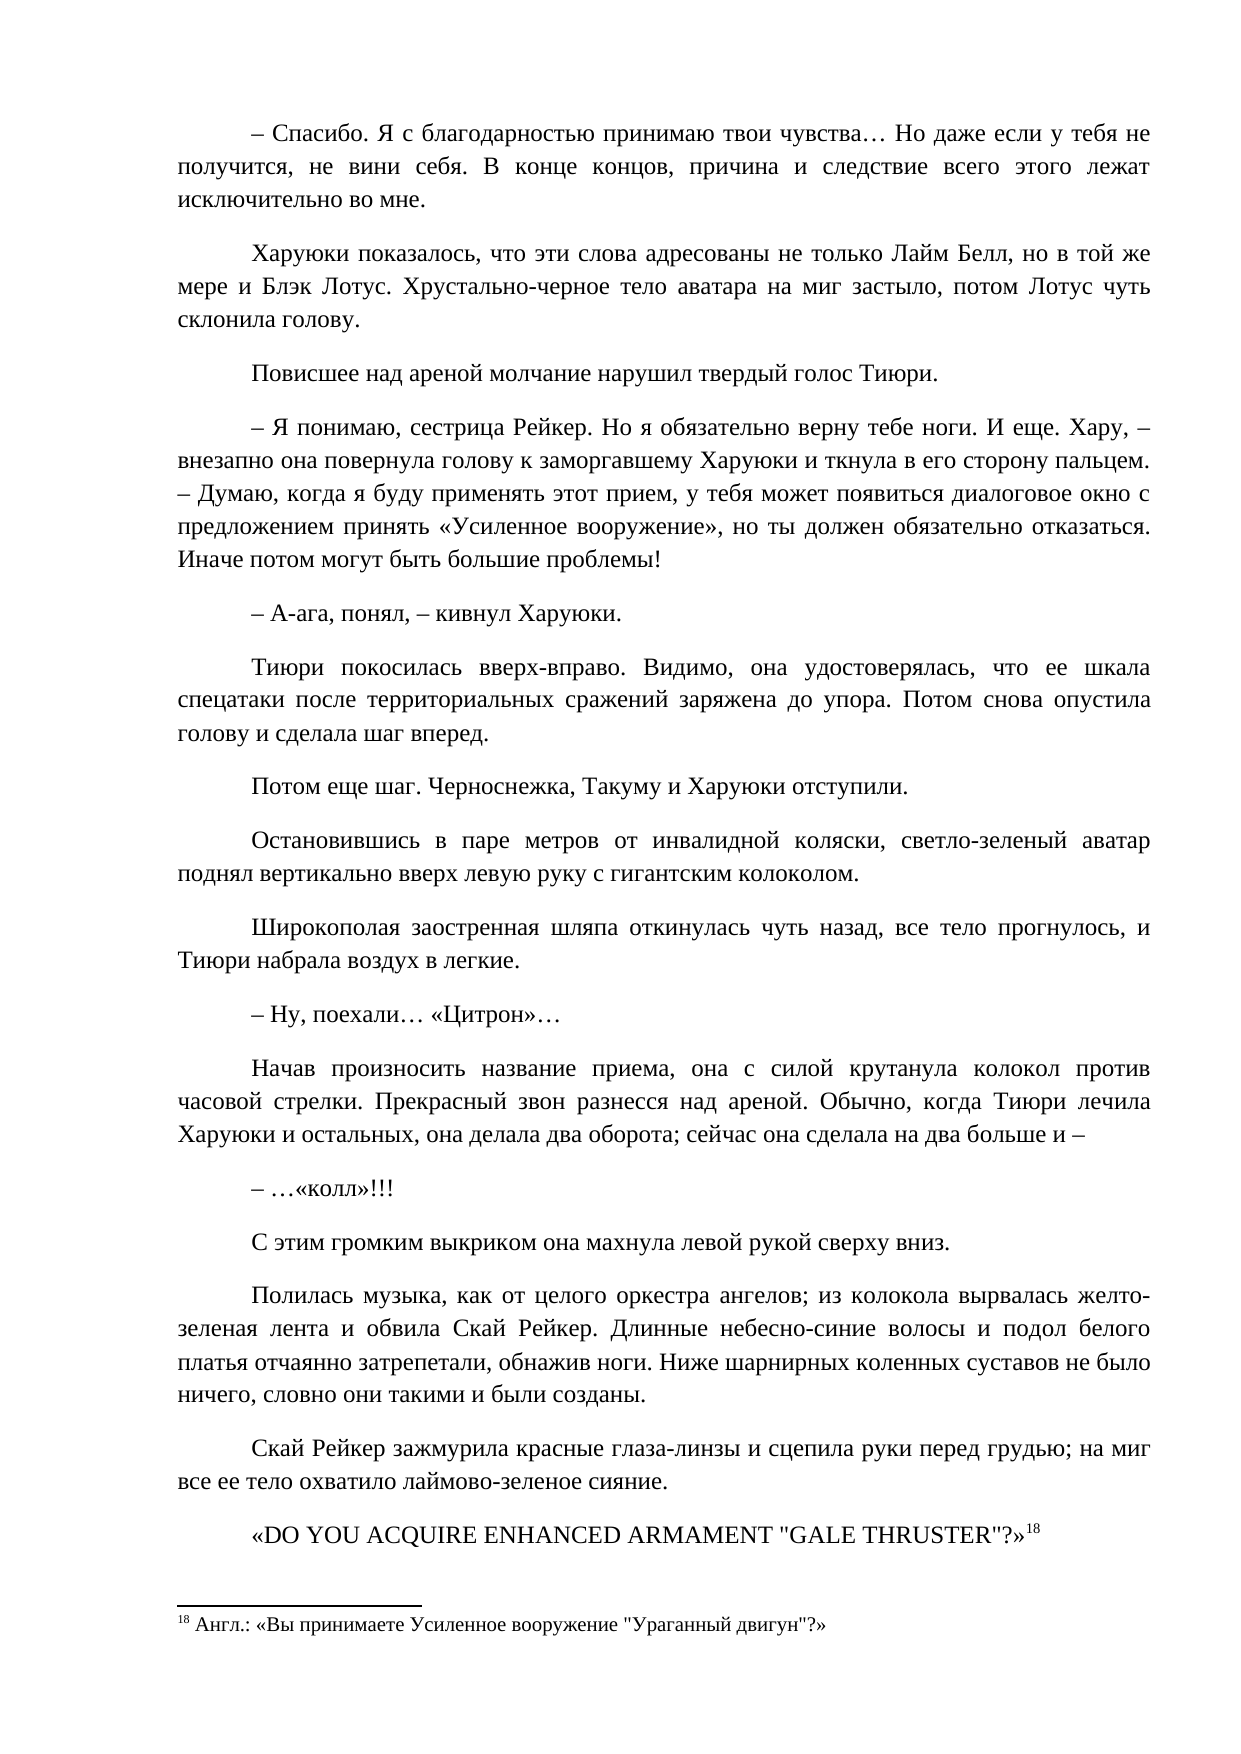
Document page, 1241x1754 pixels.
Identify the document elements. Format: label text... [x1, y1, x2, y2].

text – Спасибо. Я с благодарностью принимаю твои чувства… Но даже если у тебя не получится, не вини себя. В конце концов, причина и следствие всего этого лежат исключительно во мне. [177, 118, 1152, 213]
text С этим громким выкриком она махнула левой рукой сверху вниз. [177, 1227, 1152, 1255]
text Полилась музыка, как от целого оркестра ангелов; из колокола вырвалась желто-зеленая лента и обвила Скай Рейкер. Длинные небесно-синие волосы и подол белого платья отчаянно затрепетали, обнажив ноги. Ниже шарнирных коленных суставов не было ничего, словно они такими и были созданы. [177, 1281, 1152, 1408]
text Остановившись в паре метров от инвалидной коляски, светло-зеленый аватар поднял вертикально вверх левую руку с гигантским колоколом. [177, 825, 1152, 887]
text Скай Рейкер зажмурила красные глаза-линзы и сцепила руки перед грудью; на миг все ее тело охватило лаймово-зеленое сияние. [177, 1433, 1152, 1495]
text Широкополая заостренная шляпа откинулась чуть назад, все тело прогнулось, и Тиюри набрала воздух в легкие. [177, 912, 1152, 974]
text «DO YOU ACQUIRE ENHANCED ARMAMENT "GALE THRUSTER"?» [177, 1520, 1152, 1549]
text Начав произносить название приема, она с силой крутанула колокол против часовой стрелки. Прекрасный звон разнесся над ареной. Обычно, когда Тиюри лечила Харуюки и остальных, она делала два оборота; сейчас она сделала на два больше и – [177, 1053, 1152, 1148]
text Харуюки показалось, что эти слова адресованы не только Лайм Белл, но в той же мере и Блэк Лотус. Хрустально-черное тело аватара на миг застыло, потом Лотус чуть склонила голову. [177, 238, 1152, 333]
text – Я понимаю, сестрица Рейкер. Но я обязательно верну тебе ноги. И еще. Хару, – внезапно она повернула голову к заморгавшему Харуюки и ткнула в его сторону пальцем. – Думаю, когда я буду применять этот прием, у тебя может появиться диалоговое окно с предложением принять «Усиленное вооружение», но ты должен обязательно отказаться. Иначе потом могут быть большие проблемы! [177, 412, 1152, 573]
text – …«колл»!!! [177, 1173, 1152, 1202]
text Повисшее над ареной молчание нарушил твердый голос Тиюри. [177, 358, 1152, 387]
text Потом еще шаг. Черноснежка, Такуму и Харуюки отступили. [177, 771, 1152, 800]
text Тиюри покосилась вверх-вправо. Видимо, она удостоверялась, что ее шкала спецатаки после территориальных сражений заряжена до упора. Потом снова опустила голову и сделала шаг вперед. [177, 652, 1152, 746]
text – А-ага, понял, – кивнул Харуюки. [177, 598, 1152, 626]
text – Ну, поехали… «Цитрон»… [177, 999, 1152, 1028]
